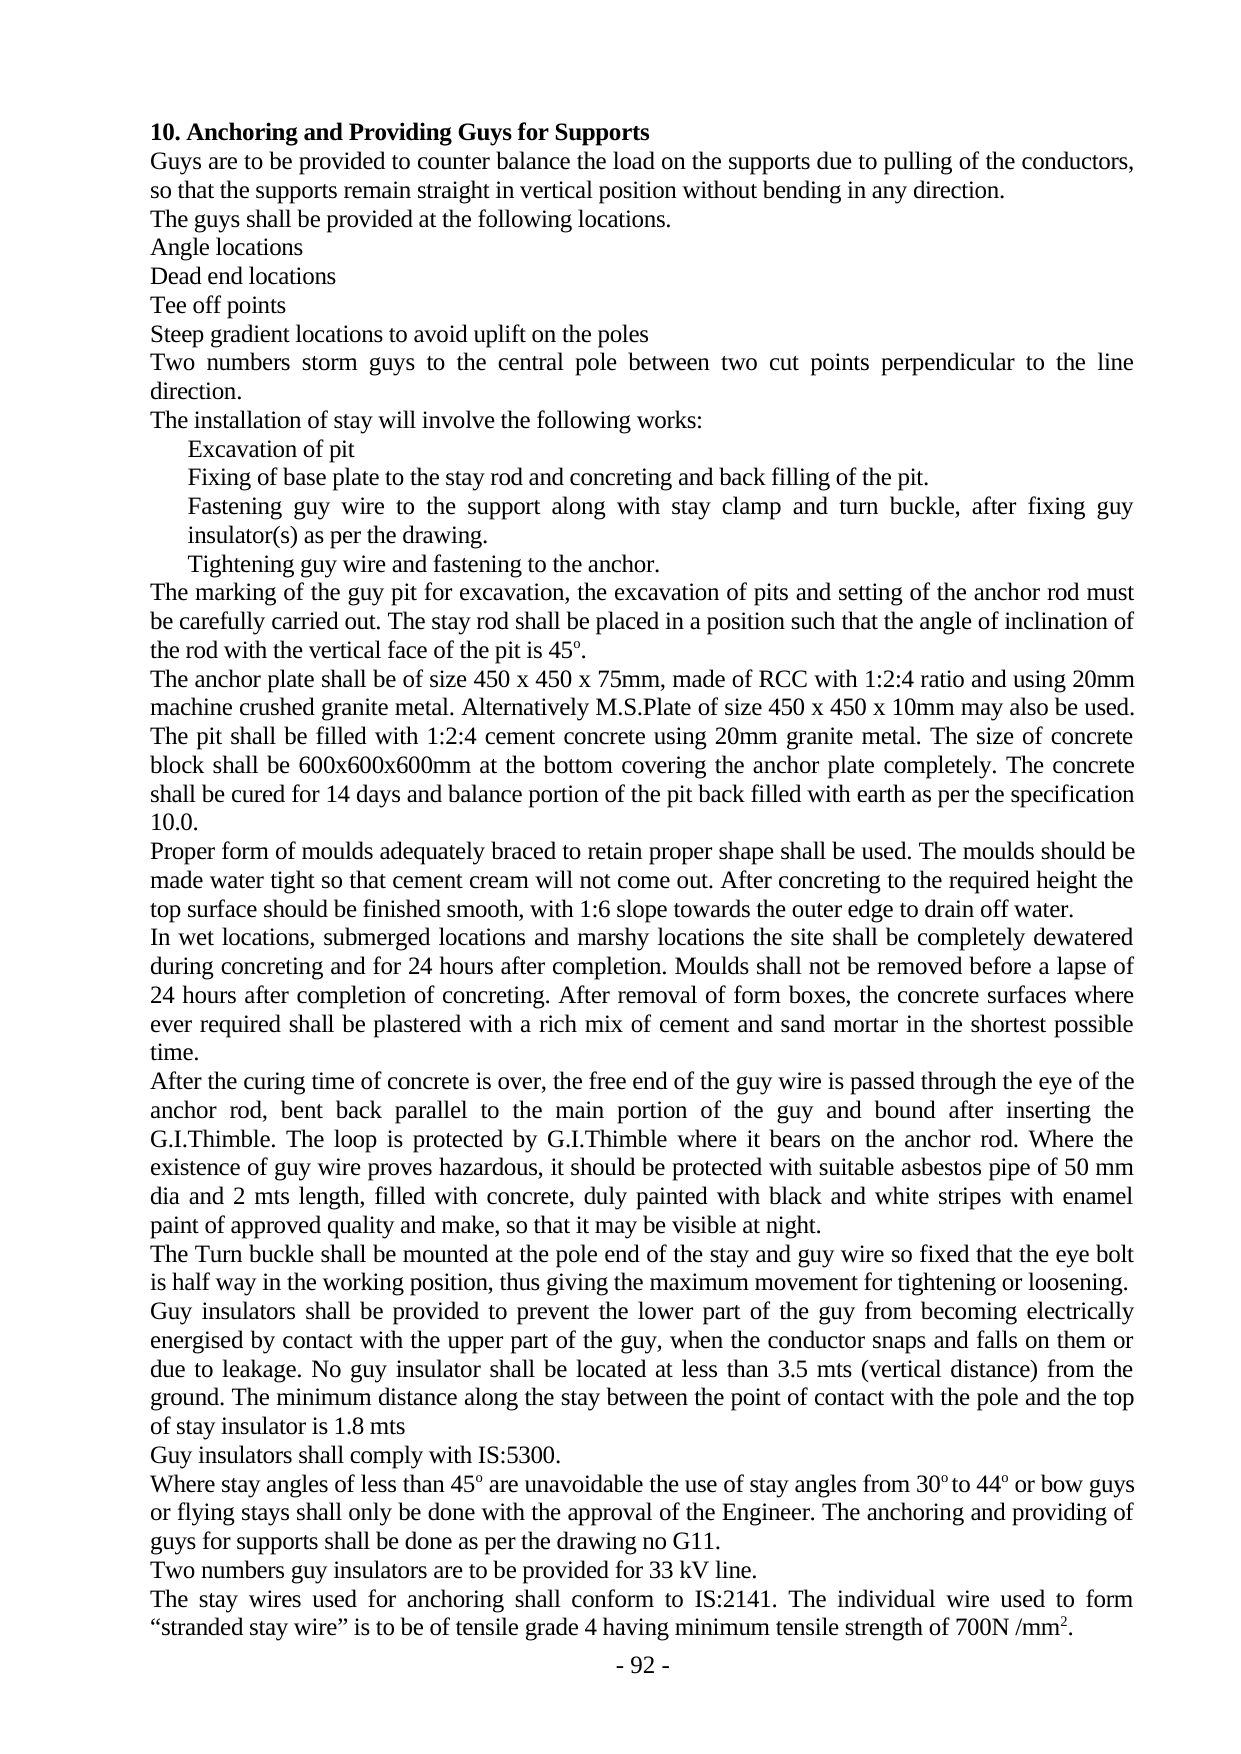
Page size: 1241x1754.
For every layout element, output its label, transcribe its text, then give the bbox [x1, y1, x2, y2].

text Fixing of base plate to the stay rod and concreting and back filling of the pit. [187, 462, 1135, 491]
text Two numbers guy insulators are to be provided for 33 kV line. [150, 1555, 1135, 1584]
text Steep gradient locations to avoid uplift on the poles [150, 319, 1135, 347]
text After the curing time of concrete is over, the free end of the guy wire is passed through the eye of the anchor rod, bent back parallel to the main portion of the guy and bound after inserting the G.I.Thimble. The loop is protected by G.I.Thimble where it bears on the anchor rod. Where the existence of guy wire proves hazardous, it should be protected with suitable asbestos pipe of 50 mm dia and 2 mts length, filled with concrete, duly painted with black and white stripes with enamel paint of approved quality and make, so that it may be visible at night. [150, 1066, 1135, 1239]
text Dead end locations [150, 261, 1135, 290]
text The anchor plate shall be of size 450 x 450 x 75mm, made of RCC with 1:2:4 ratio and using 20mm machine crushed granite metal. Alternatively M.S.Plate of size 450 x 450 x 10mm may also be used. The pit shall be filled with 1:2:4 cement concrete using 20mm granite metal. The size of concrete block shall be 600x600x600mm at the bottom covering the anchor plate completely. The concrete shall be cured for 14 days and balance portion of the pit back filled with earth as per the specification 10.0. [150, 664, 1135, 836]
text 10. Anchoring and Providing Guys for Supports [150, 117, 1135, 146]
text The guys shall be provided at the following locations. [150, 204, 1135, 232]
text Two numbers storm guys to the central pole between two cut points perpendicular to the line direction. [150, 347, 1135, 405]
text Excavation of pit [187, 434, 1135, 462]
text The Turn buckle shall be mounted at the pole end of the stay and guy wire so fixed that the eye bolt is half way in the working position, thus giving the maximum movement for tightening or loosening. [150, 1239, 1135, 1296]
text Where stay angles of less than 45o are unavoidable the use of stay angles from 30o to 44o or bow guys or flying stays shall only be done with the approval of the Engineer. The anchoring and providing of guys for supports shall be done as per the drawing no G11. [150, 1469, 1135, 1555]
text The stay wires used for anchoring shall conform to IS:2141. The individual wire used to form “stranded stay wire” is to be of tensile grade 4 having minimum tensile strength of 700N /mm2. [150, 1584, 1135, 1641]
text Proper form of moulds adequately braced to retain proper shape shall be used. The moulds should be made water tight so that cement cream will not come out. After concreting to the required height the top surface should be finished smooth, with 1:6 slope towards the outer edge to drain off water. [150, 836, 1135, 922]
text Angle locations [150, 232, 1135, 261]
text Guy insulators shall comply with IS:5300. [150, 1440, 1135, 1469]
text Fastening guy wire to the support along with stay clamp and turn buckle, after fixing guy insulator(s) as per the drawing. [187, 491, 1135, 549]
text The marking of the guy pit for excavation, the excavation of pits and setting of the anchor rod must be carefully carried out. The stay rod shall be placed in a position such that the angle of inclination of the rod with the vertical face of the pit is 45o. [150, 577, 1135, 664]
text Guys are to be provided to counter balance the load on the supports due to pulling of the conductors, so that the supports remain straight in vertical position without bending in any direction. [150, 146, 1135, 204]
text Tee off points [150, 290, 1135, 319]
text The installation of stay will involve the following works: [150, 405, 1135, 434]
text In wet locations, submerged locations and marshy locations the site shall be completely dewatered during concreting and for 24 hours after completion. Moulds shall not be removed before a lapse of 24 hours after completion of concreting. After removal of form boxes, the concrete surfaces where ever required shall be plastered with a rich mix of cement and sand mortar in the shortest possible time. [150, 922, 1135, 1066]
text Guy insulators shall be provided to prevent the lower part of the guy from becoming electrically energised by contact with the upper part of the guy, when the conductor snaps and falls on them or due to leakage. No guy insulator shall be located at less than 3.5 mts (vertical distance) from the ground. The minimum distance along the stay between the point of contact with the pole and the top of stay insulator is 1.8 mts [150, 1296, 1135, 1440]
text Tightening guy wire and fastening to the anchor. [187, 549, 1135, 577]
